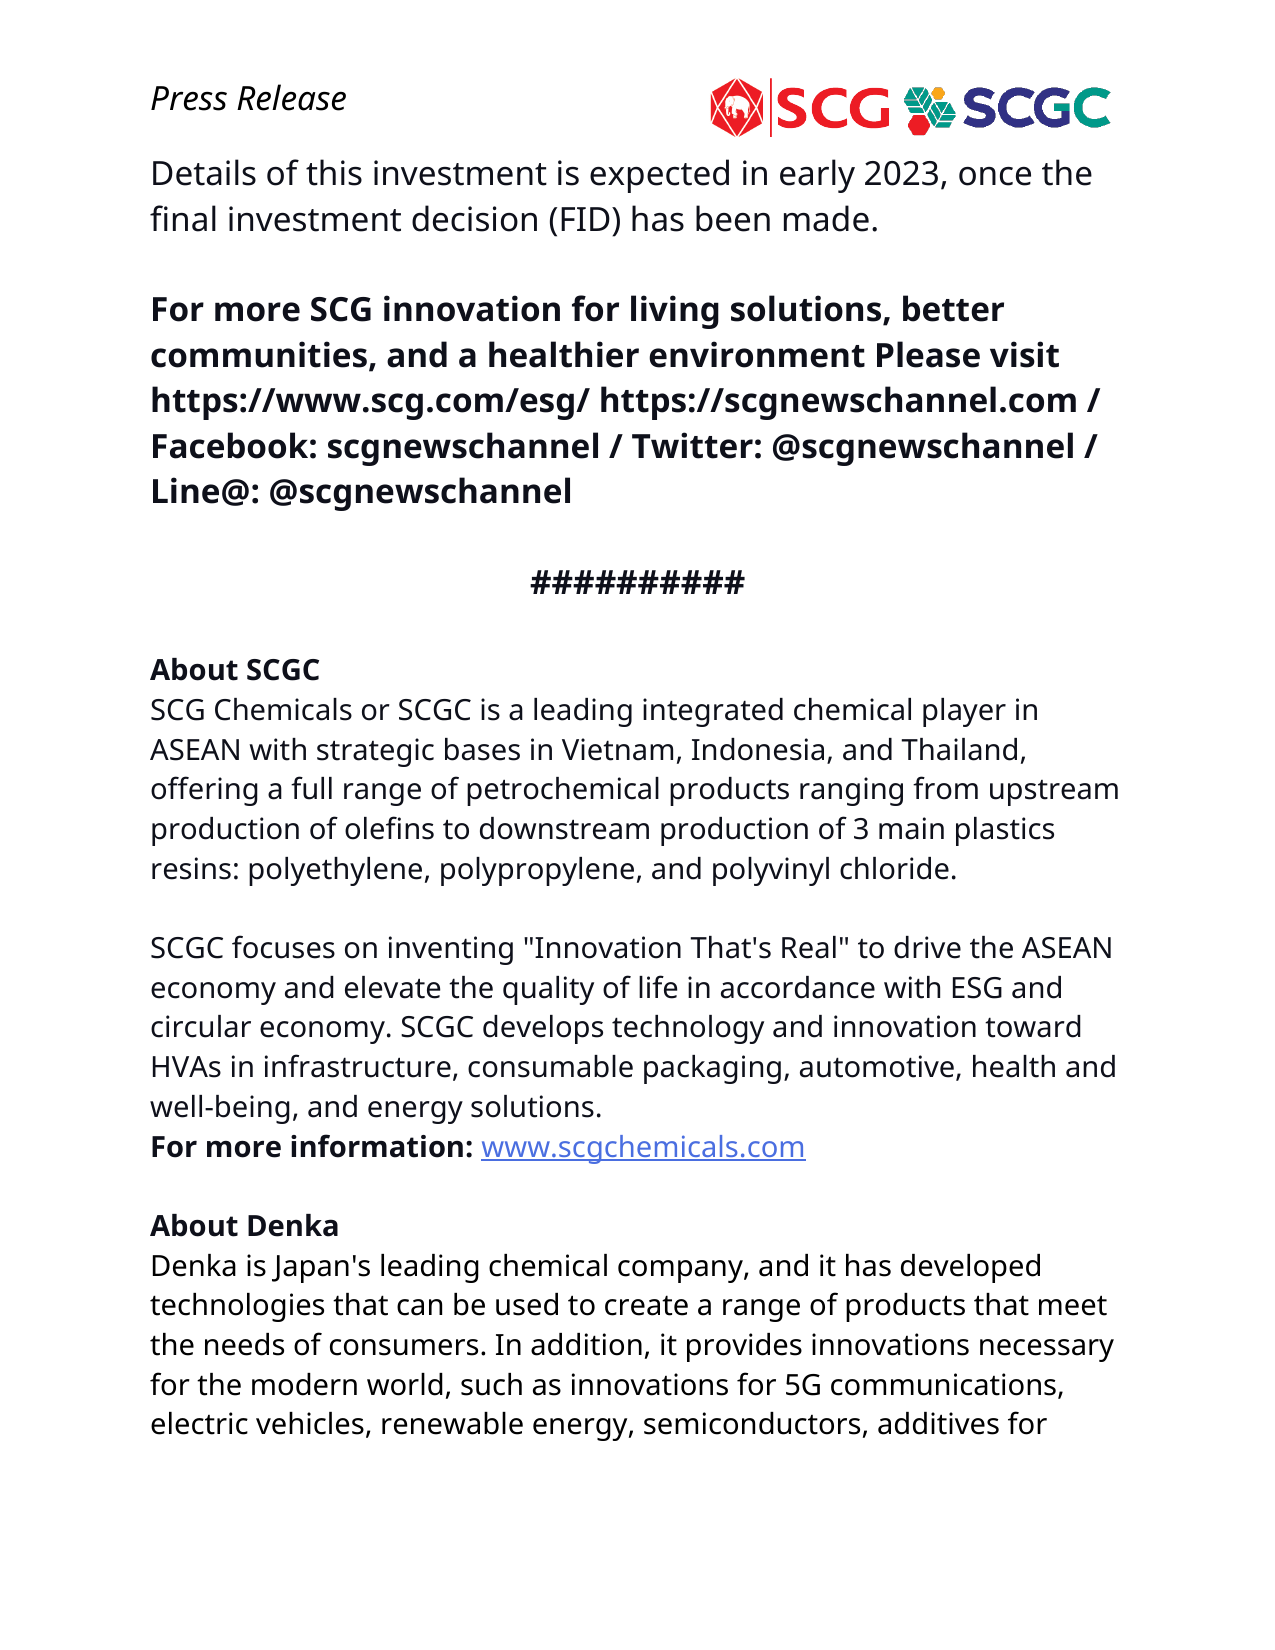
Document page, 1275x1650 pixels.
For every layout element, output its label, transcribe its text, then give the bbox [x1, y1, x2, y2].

text About SCGC [150, 649, 1125, 689]
text ########## [150, 559, 1125, 604]
text For more information: www.scgchemicals.com [150, 1126, 1125, 1166]
picture [709, 71, 1125, 150]
text For more SCG innovation for living solutions, better communities, and a healthier environment Please visit https://www.scg.com/esg/ https://scgnewschannel.com / Facebook: scgnewschannel / Twitter: @scgnewschannel / Line@: @scgnewschannel [150, 286, 1125, 513]
text SCGC focuses on inventing "Innovation That's Real" to drive the ASEAN economy and elevate the quality of life in accordance with ESG and circular economy. SCGC develops technology and innovation toward HVAs in infrastructure, consumable packaging, automotive, health and well-being, and energy solutions. [150, 927, 1125, 1126]
text About Denka [150, 1205, 1125, 1245]
text SCG Chemicals or SCGC is a leading integrated chemical player in ASEAN with strategic bases in Vietnam, Indonesia, and Thailand, offering a full range of petrochemical products ranging from upstream production of olefins to downstream production of 3 main plastics resins: polyethylene, polypropylene, and polyvinyl chloride. [150, 689, 1125, 888]
